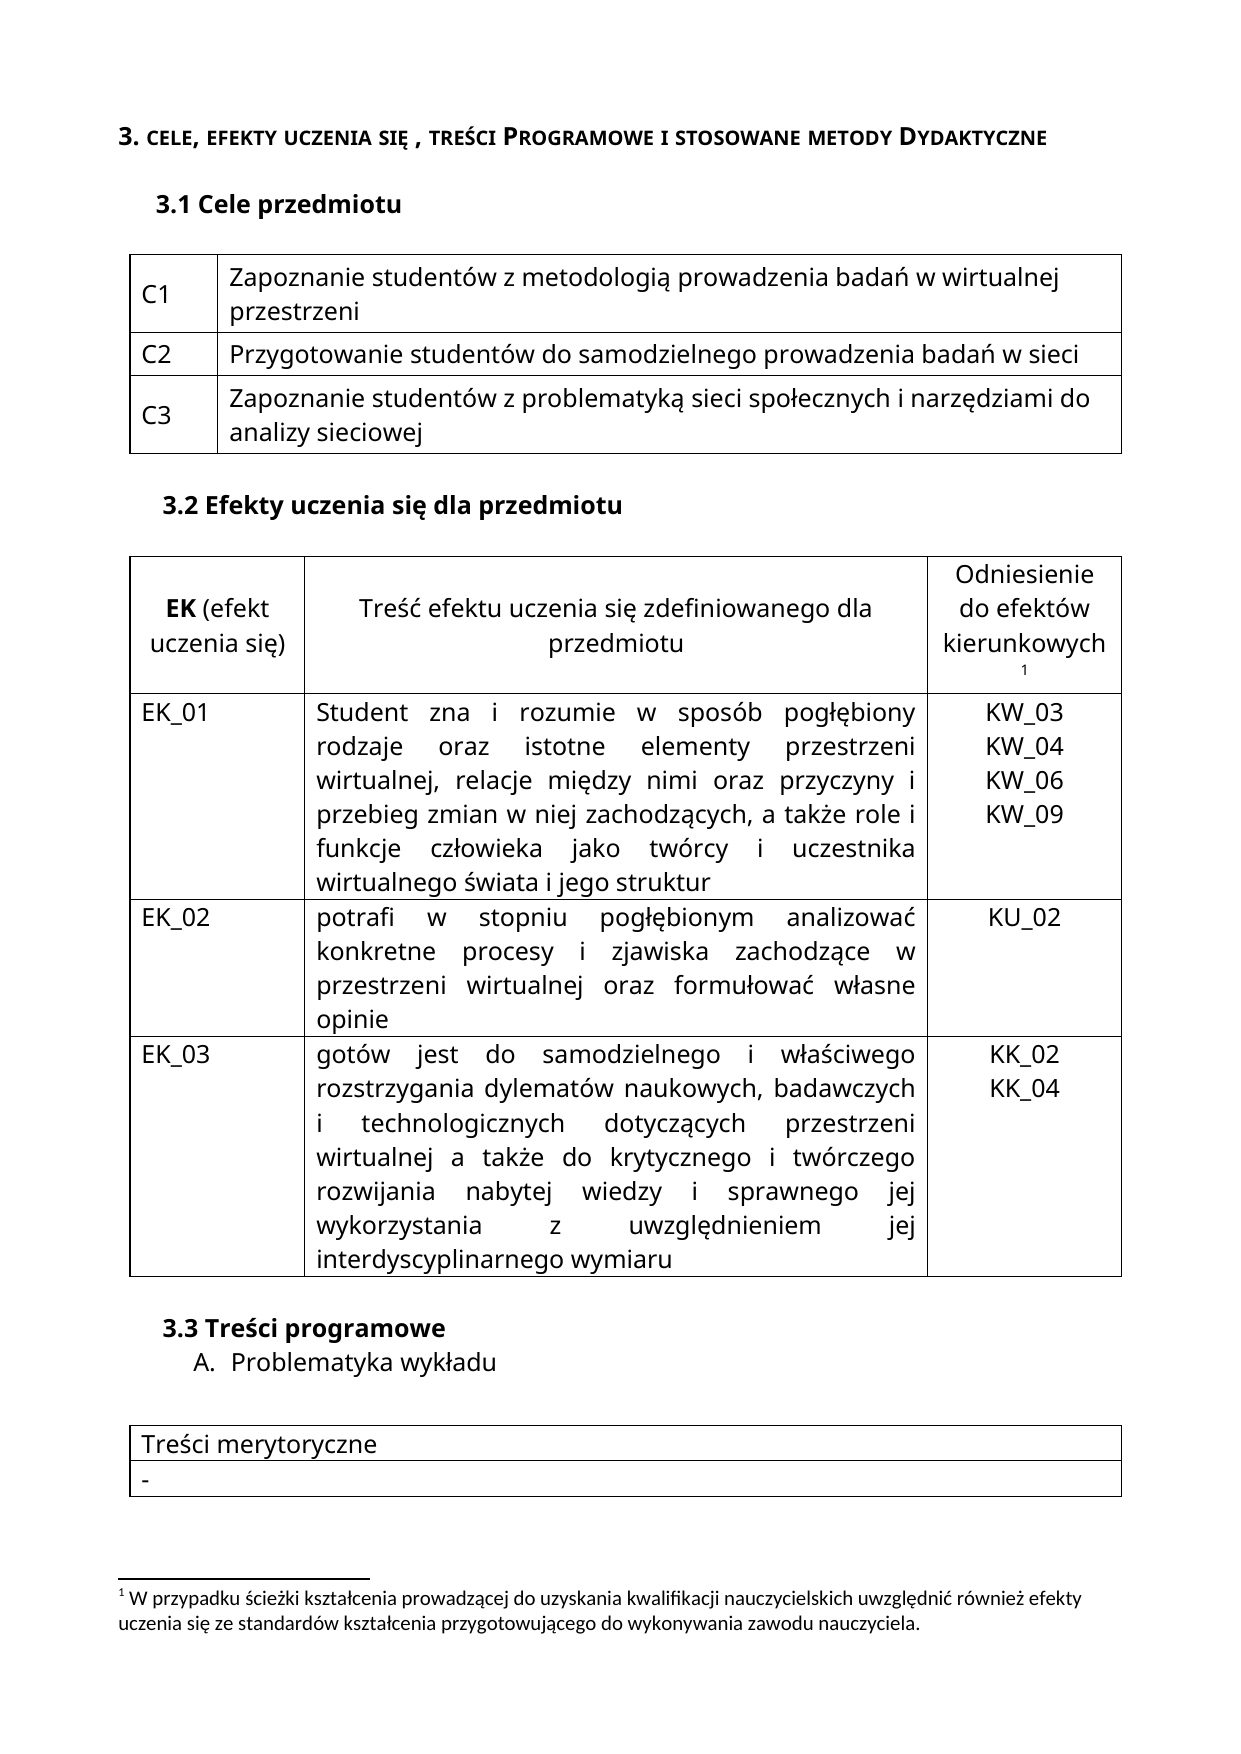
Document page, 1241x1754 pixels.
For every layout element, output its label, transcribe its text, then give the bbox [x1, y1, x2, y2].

table_cell gotów jest do samodzielnego i właściwego rozstrzygania dylematów naukowych, badawczych i technologicznych dotyczących przestrzeni wirtualnej a także do krytycznego i twórczego rozwijania nabytej wiedzy i sprawnego jej wykorzystania z uwzględnieniem jej interdyscyplinarnego wymiaru [305, 1037, 927, 1276]
table_cell Student zna i rozumie w sposób pogłębiony rodzaje oraz istotne elementy przestrzeni wirtualnej, relacje między nimi oraz przyczyny i przebieg zmian w niej zachodzących, a także role i funkcje człowieka jako twórcy i uczestnika wirtualnego świata i jego struktur [305, 694, 927, 899]
table_header Odniesienie do efektów kierunkowych [928, 557, 1121, 693]
list Problematyka wykładu [193, 1345, 1122, 1379]
table_cell Przygotowanie studentów do samodzielnego prowadzenia badań w sieci [218, 333, 1121, 375]
text 3.1 Cele przedmiotu [156, 186, 1122, 220]
table_cell EK_02 [131, 900, 304, 1036]
table_cell Zapoznanie studentów z problematyką sieci społecznych i narzędziami do analizy sieciowej [218, 376, 1121, 453]
text 3. cele, efekty uczenia się , treści Programowe i stosowane metody Dydaktyczne [118, 118, 1122, 152]
table_cell KK_02 KK_04 [928, 1037, 1121, 1276]
table_cell EK_03 [131, 1037, 304, 1276]
table_cell - [131, 1461, 1121, 1496]
table_header Treści merytoryczne [131, 1426, 1121, 1460]
table_header C1 [131, 255, 217, 332]
table_cell C3 [131, 376, 217, 453]
table_cell potrafi w stopniu pogłębionym analizować konkretne procesy i zjawiska zachodzące w przestrzeni wirtualnej oraz formułować własne opinie [305, 900, 927, 1036]
text 3.2 Efekty uczenia się dla przedmiotu [162, 488, 1122, 522]
table_header Zapoznanie studentów z metodologią prowadzenia badań w wirtualnej przestrzeni [218, 255, 1121, 332]
table_header EK (efekt uczenia się) [131, 557, 304, 693]
table_cell C2 [131, 333, 217, 375]
table_cell KW_03 KW_04 KW_06 KW_09 [928, 694, 1121, 899]
table_cell KU_02 [928, 900, 1121, 1036]
table_header Treść efektu uczenia się zdefiniowanego dla przedmiotu [305, 557, 927, 693]
list 3.3 Treści programowe [162, 1311, 1122, 1345]
table_cell EK_01 [131, 694, 304, 899]
